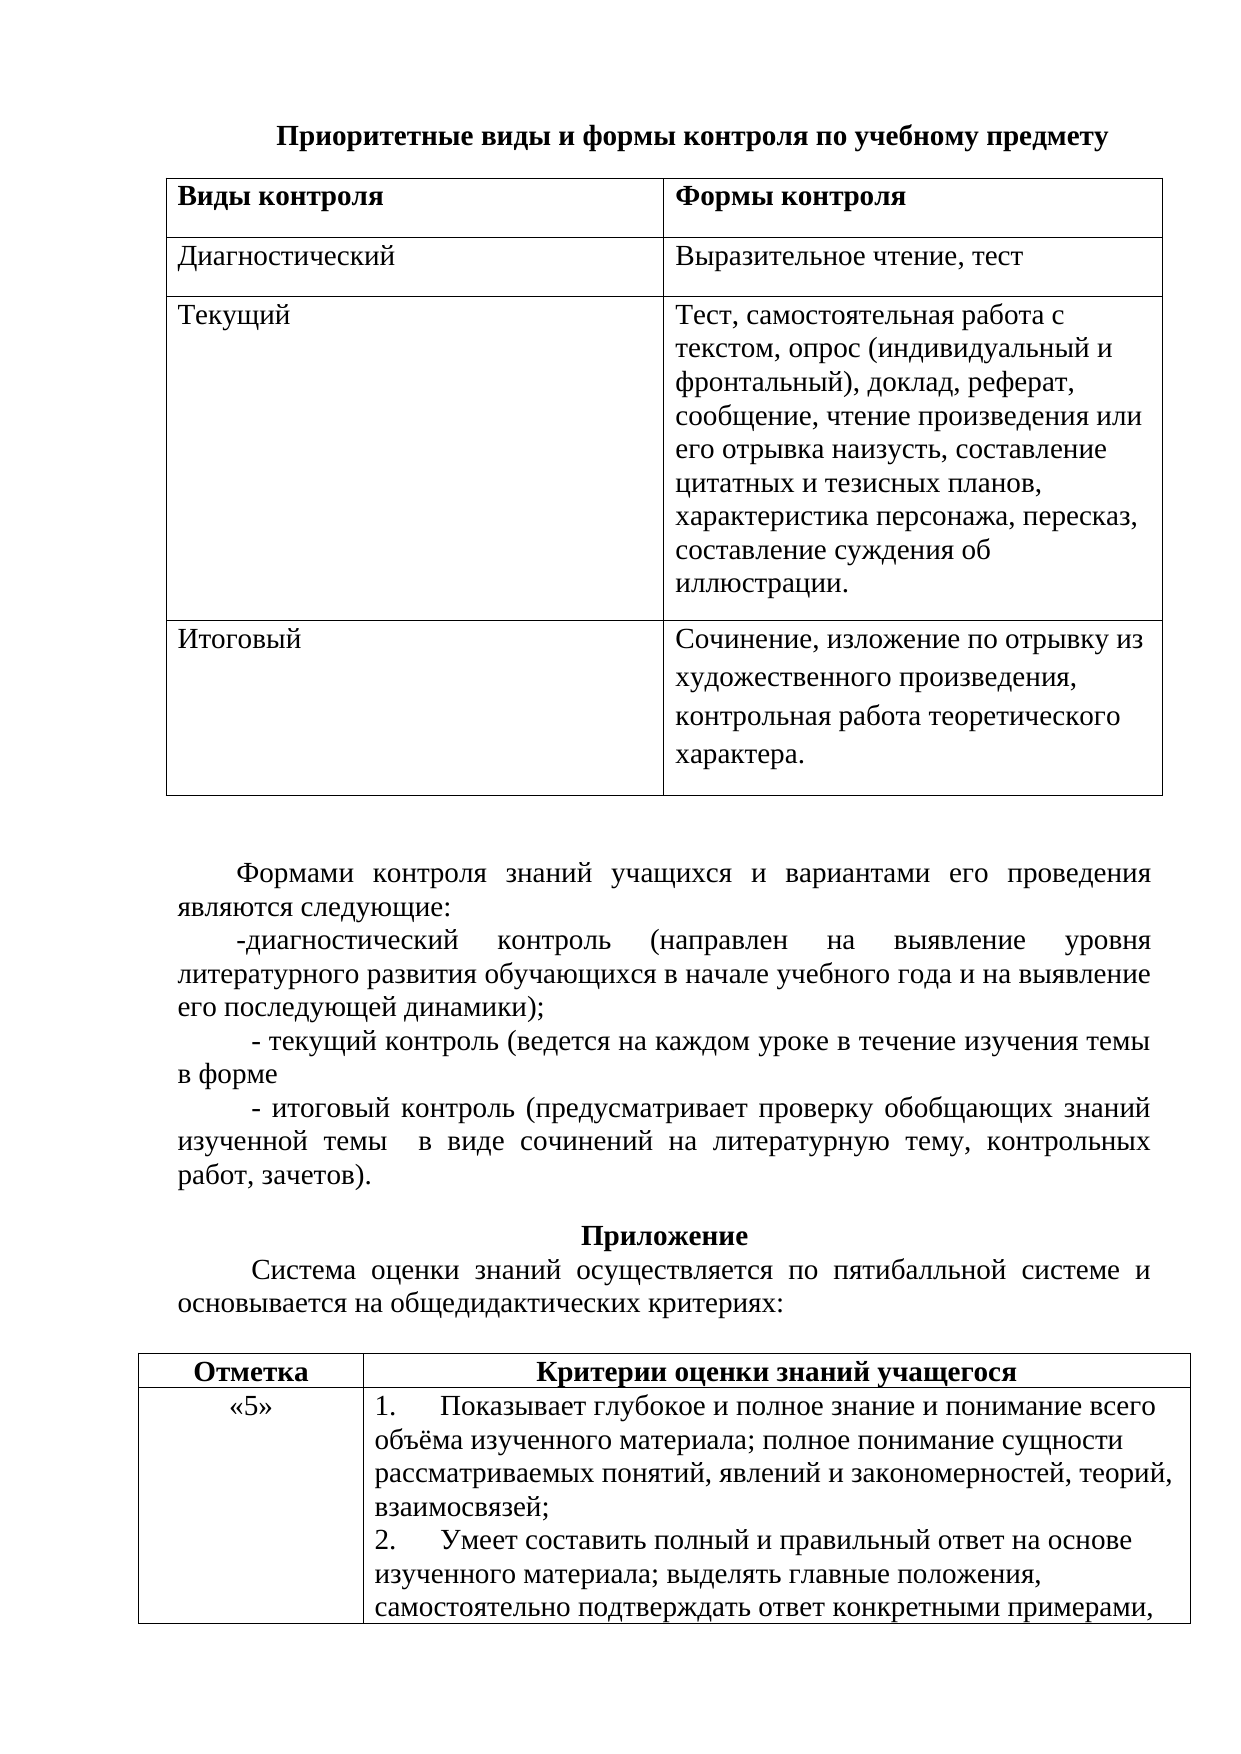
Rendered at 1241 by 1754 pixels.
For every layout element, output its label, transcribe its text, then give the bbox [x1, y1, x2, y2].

table_cell Итоговый [167, 621, 663, 795]
table_cell Тест, самостоятельная работа с текстом, опрос (индивидуальный и фронтальный), доклад, реферат, сообщение, чтение произведения или его отрывка наизусть, составление цитатных и тезисных планов, характеристика персонажа, пересказ, составление суждения об иллюстрации. [664, 297, 1162, 620]
table_header Отметка [139, 1354, 363, 1387]
table_cell Сочинение, изложение по отрывку из художественного произведения, контрольная работа теоретического характера. [664, 621, 1162, 795]
table_cell Диагностический [167, 238, 663, 296]
text - текущий контроль (ведется на каждом уроке в течение изучения темы в форме [177, 1023, 1152, 1090]
table_header Критерии оценки знаний учащегося [364, 1354, 1190, 1387]
table_cell Текущий [167, 297, 663, 620]
text Приложение [177, 1218, 1152, 1252]
text - итоговый контроль (предусматривает проверку обобщающих знаний изученной темы в виде сочинений на литературную тему, контрольных работ, зачетов). [177, 1090, 1152, 1191]
table_cell «5» [139, 1388, 363, 1623]
table_header Формы контроля [664, 179, 1162, 237]
table_header Виды контроля [167, 179, 663, 237]
table_cell Выразительное чтение, тест [664, 238, 1162, 296]
text -диагностический контроль (направлен на выявление уровня литературного развития обучающихся в начале учебного года и на выявление его последующей динамики); [177, 922, 1152, 1023]
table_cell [364, 1388, 1190, 1623]
text Система оценки знаний осуществляется по пятибалльной системе и основывается на общедидактических критериях: [177, 1252, 1152, 1319]
text Формами контроля знаний учащихся и вариантами его проведения являются следующие: [177, 855, 1152, 922]
text Приоритетные виды и формы контроля по учебному предмету [177, 118, 1152, 152]
